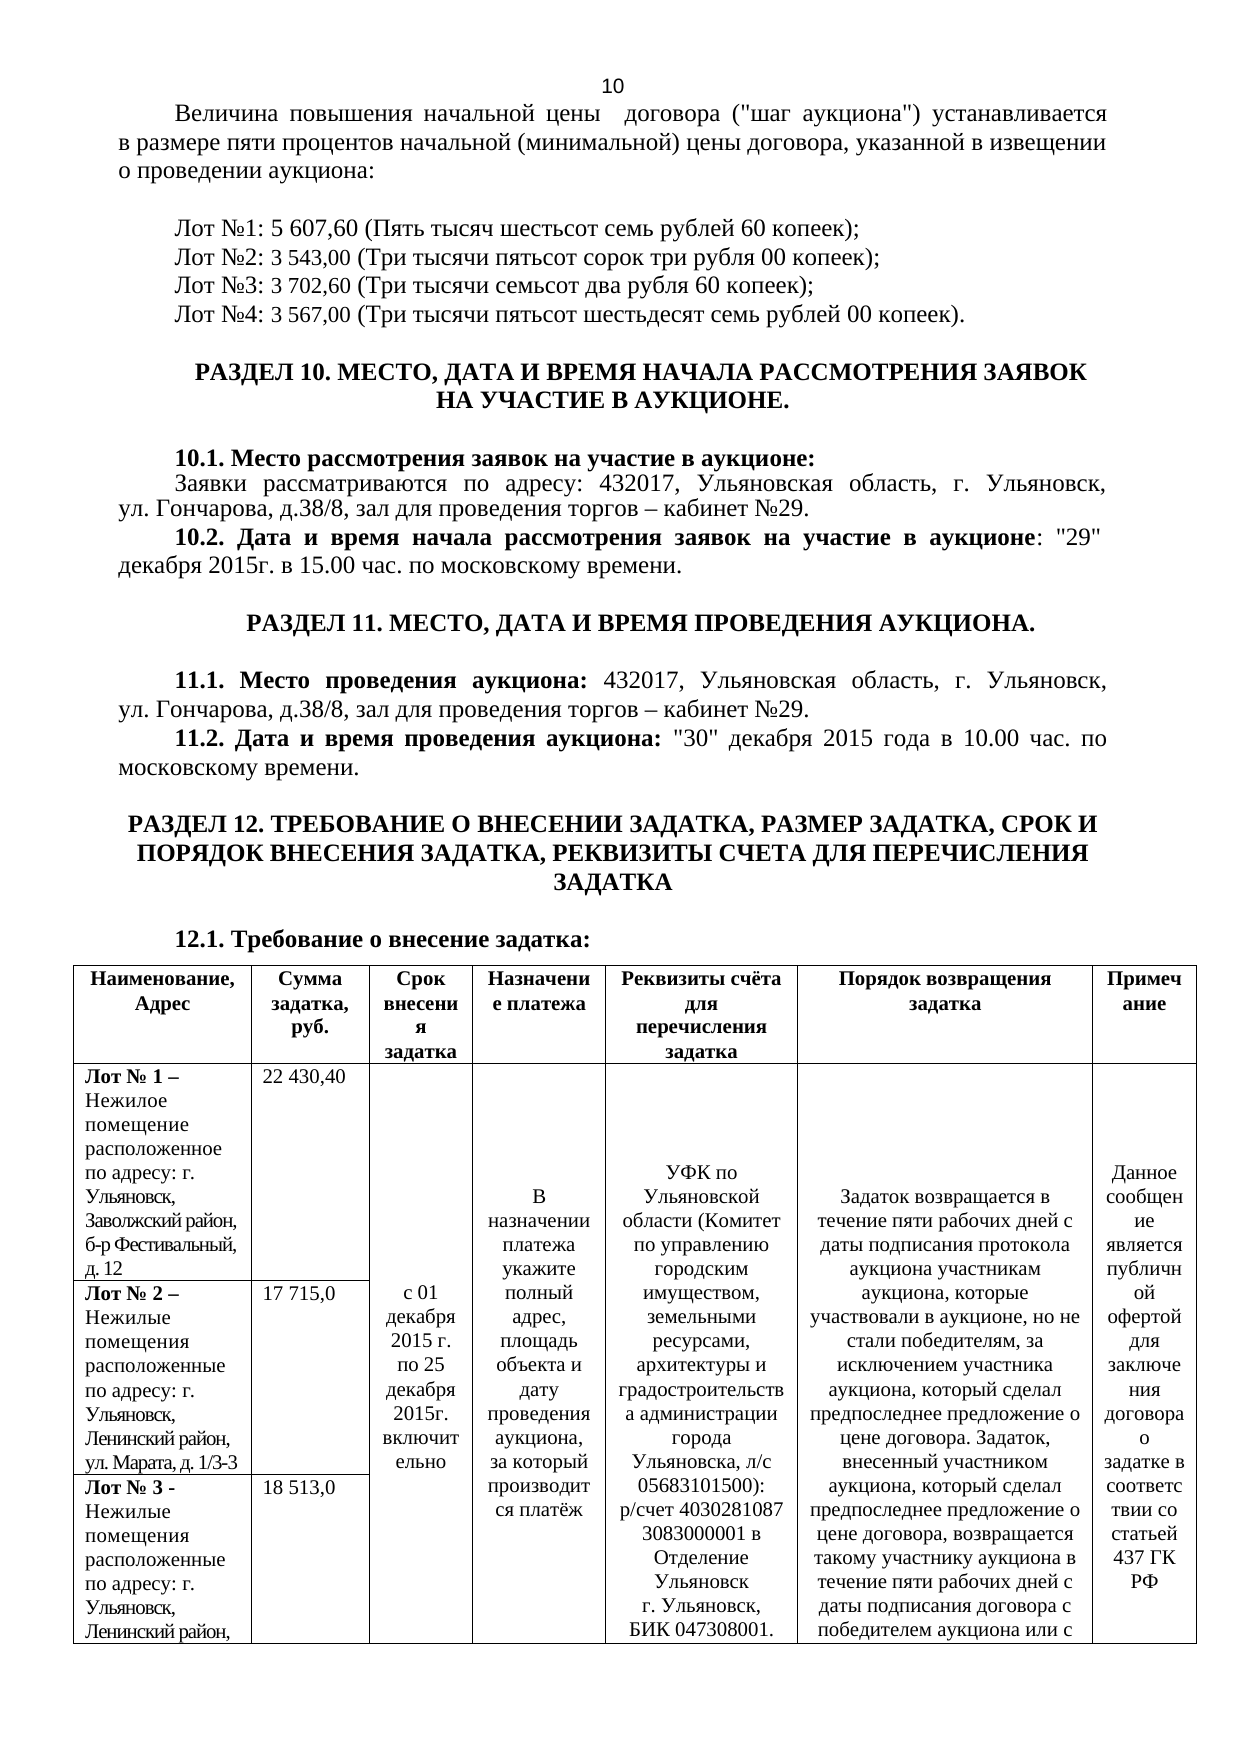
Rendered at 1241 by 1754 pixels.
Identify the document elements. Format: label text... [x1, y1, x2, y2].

text 11.2. Дата и время проведения аукциона: "30" декабря 2015 года в 10.00 час. по московскому времени. [118, 723, 1107, 780]
text Лот №2: 3 543,00 (Три тысячи пятьсот сорок три рубля 00 копеек); [118, 242, 1107, 270]
table_cell 17 715,0 [252, 1281, 369, 1474]
table_header Реквизиты счёта для перечисления задатка [606, 966, 797, 1063]
table_cell Данное сообщение является публичной офертой для заключения договора о задатке в соответствии со статьей 437 ГК РФ [1093, 1064, 1196, 1643]
table_header Срок внесения задатка [370, 966, 472, 1063]
table_cell с 01 декабря 2015 г. по 25 декабря 2015г. включительно [370, 1064, 472, 1643]
text Раздел 12. Требование о внесении задатка, размер задатка, срок и порядок внесения задатка, реквизиты счета для перечисления задатка [118, 809, 1107, 895]
text Лот №3: 3 702,60 (Три тысячи семьсот два рубля 60 копеек); [118, 270, 1107, 299]
table_cell 18 513,0 [252, 1475, 369, 1643]
table_cell 22 430,40 [252, 1064, 369, 1280]
table_header Примечание [1093, 966, 1196, 1063]
table_cell Лот № 2 – Нежилые помещения расположенные по адресу: г. Ульяновск, Ленинский район, ул. Марата, д. 1/3-3 [74, 1281, 251, 1474]
text 11.1. Место проведения аукциона: 432017, Ульяновская область, г. Ульяновск, ул. Гончарова, д.38/8, зал для проведения торгов – кабинет №29. [118, 665, 1107, 723]
table_header Назначение платежа [473, 966, 605, 1063]
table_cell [74, 1475, 251, 1643]
text 10.2. Дата и время начала рассмотрения заявок на участие в аукционе: "29" декабря 2015г. в 15.00 час. по московскому времени. [118, 522, 1107, 579]
table_cell В назначении платежа укажите полный адрес, площадь объекта и дату проведения аукциона, за который производится платёж [473, 1064, 605, 1643]
text 10.1. Место рассмотрения заявок на участие в аукционе: [118, 443, 1107, 472]
text Раздел 10. Место, дата и время начала рассмотрения заявок на участие в аукционе. [118, 357, 1107, 414]
table_header Наименование, Адрес [74, 966, 251, 1063]
text Заявки рассматриваются по адресу: 432017, Ульяновская область, г. Ульяновск, ул. Гончарова, д.38/8, зал для проведения торгов – кабинет №29. [118, 472, 1107, 522]
table_cell УФК по Ульяновской области (Комитет по управлению городским имуществом, земельными ресурсами, архитектуры и градостроительства администрации города Ульяновска, л/с 05683101500): р/счет 40302810873083000001 в Отделение Ульяновск г. Ульяновск, БИК 047308001. ИНН 7303006082, КПП 732501001 [606, 1064, 797, 1643]
text Лот №4: 3 567,00 (Три тысячи пятьсот шестьдесят семь рублей 00 копеек). [118, 299, 1107, 328]
table_header Порядок возвращения задатка [798, 966, 1092, 1063]
list 12.1. Требование о внесение задатка: [118, 924, 1107, 953]
text Лот №1: 5 607,60 (Пять тысяч шестьсот семь рублей 60 копеек); [118, 213, 1107, 242]
table_cell Задаток возвращается в течение пяти рабочих дней с даты подписания протокола аукциона участникам аукциона, которые участвовали в аукционе, но не стали победителям, за исключением участника аукциона, который сделал предпоследнее предложение о цене договора. Задаток, внесенный участником аукциона, который сделал предпоследнее предложение о цене договора, возвращается такому участнику аукциона в течение пяти рабочих дней с даты подписания договора с победителем аукциона или с таким участником аукциона. [798, 1064, 1092, 1643]
text Величина повышения начальной цены договора ("шаг аукциона") устанавливается в размере пяти процентов начальной (минимальной) цены договора, указанной в извещении о проведении аукциона: [118, 98, 1107, 184]
table_header Сумма задатка, руб. [252, 966, 369, 1063]
text Раздел 11. Место, дата и время проведения аукциона. [118, 608, 1107, 637]
table_cell Лот № 1 – Нежилое помещение расположенное по адресу: г. Ульяновск, Заволжский район, б-р Фестивальный, д. 12 [74, 1064, 251, 1280]
